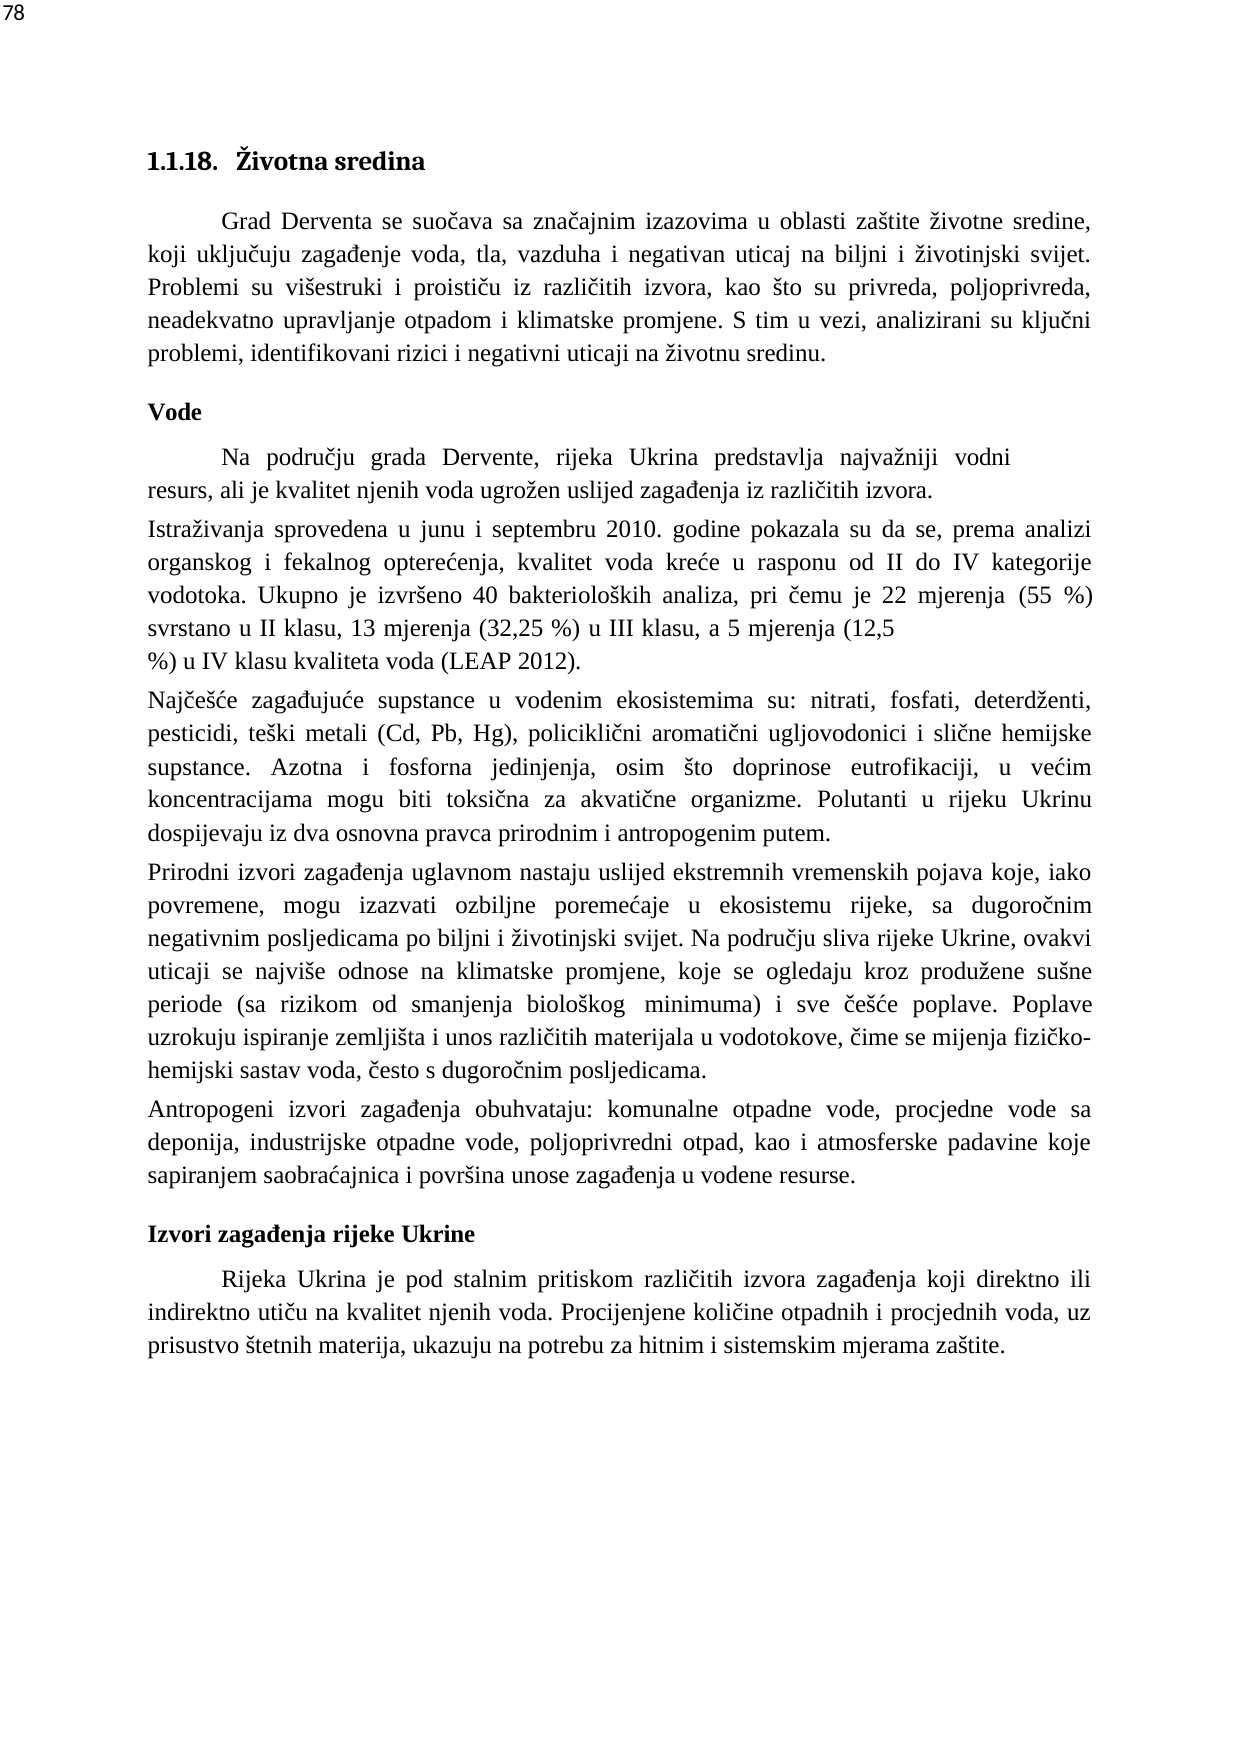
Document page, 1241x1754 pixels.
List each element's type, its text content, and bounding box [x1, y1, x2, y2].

text Grad Derventa se suočava sa značajnim izazovima u oblasti zaštite životne sredine, koji uključuju zagađenje voda, tla, vazduha i negativan uticaj na biljni i životinjski svijet. Problemi su višestruki i proističu iz različitih izvora, kao što su privreda, poljoprivreda, neadekvatno upravljanje otpadom i klimatske promjene. S tim u vezi, analizirani su ključni problemi, identifikovani rizici i negativni uticaji na životnu sredinu. [147, 206, 1092, 367]
text Na području grada Dervente, rijeka Ukrina predstavlja najvažniji vodni [221, 442, 1181, 470]
subtitle Životna sredina [147, 146, 1181, 177]
text Antropogeni izvori zagađenja obuhvataju: komunalne otpadne vode, procjedne vode sa deponija, industrijske otpadne vode, poljoprivredni otpad, kao i atmosferske padavine koje sapiranjem saobraćajnica i površina unose zagađenja u vodene resurse. [147, 1094, 1092, 1189]
subtitle Vode [147, 397, 1181, 425]
text resurs, ali je kvalitet njenih voda ugrožen uslijed zagađenja iz različitih izvora. [147, 475, 1181, 503]
text Istraživanja sprovedena u junu i septembru 2010. godine pokazala su da se, prema analizi organskog i fekalnog opterećenja, kvalitet voda kreće u rasponu od II do IV kategorije vodotoka. Ukupno je izvršeno 40 bakterioloških analiza, pri čemu je 22 mjerenja (55 %) svrstano u II klasu, 13 mjerenja (32,25 %) u III klasu, a 5 mjerenja (12,5 [147, 514, 1093, 642]
text Najčešće zagađujuće supstance u vodenim ekosistemima su: nitrati, fosfati, deterdženti, pesticidi, teški metali (Cd, Pb, Hg), policiklični aromatični ugljovodonici i slične hemijske supstance. Azotna i fosforna jedinjenja, osim što doprinose eutrofikaciji, u većim koncentracijama mogu biti toksična za akvatične organizme. Polutanti u rijeku Ukrinu dospijevaju iz dva osnovna pravca prirodnim i antropogenim putem. [147, 686, 1093, 846]
text Rijeka Ukrina je pod stalnim pritiskom različitih izvora zagađenja koji direktno ili indirektno utiču na kvalitet njenih voda. Procijenjene količine otpadnih i procjednih voda, uz prisustvo štetnih materija, ukazuju na potrebu za hitnim i sistemskim mjerama zaštite. [147, 1264, 1092, 1359]
subtitle Izvori zagađenja rijeke Ukrine [147, 1219, 1181, 1248]
text Prirodni izvori zagađenja uglavnom nastaju uslijed ekstremnih vremenskih pojava koje, iako povremene, mogu izazvati ozbiljne poremećaje u ekosistemu rijeke, sa dugoročnim negativnim posljedicama po biljni i životinjski svijet. Na području sliva rijeke Ukrine, ovakvi uticaji se najviše odnose na klimatske promjene, koje se ogledaju kroz produžene sušne periode (sa rizikom od smanjenja biološkog minimuma) i sve češće poplave. Poplave uzrokuju ispiranje zemljišta i unos različitih materijala u vodotokove, čime se mijenja fizičko-hemijski sastav voda, često s dugoročnim posljedicama. [147, 857, 1093, 1084]
text %) u IV klasu kvaliteta voda (LEAP 2012). [147, 646, 1181, 675]
